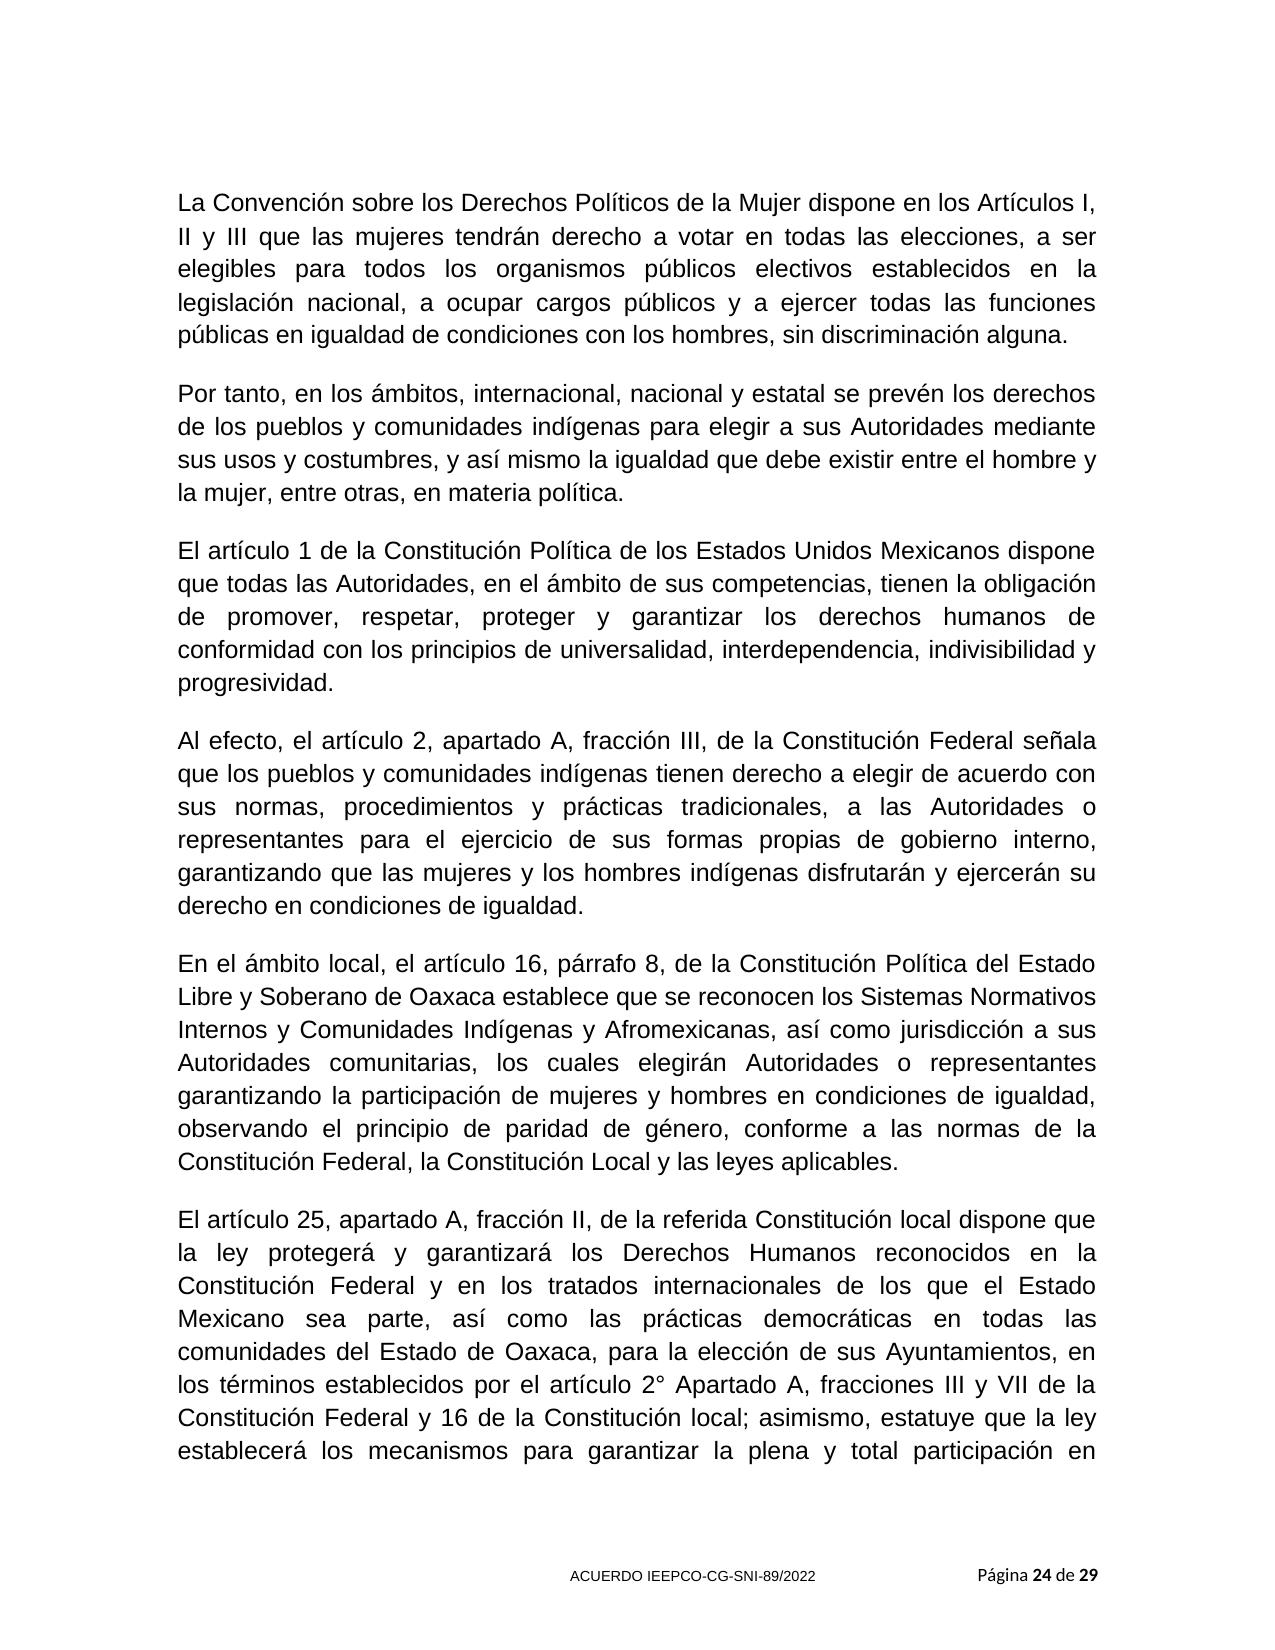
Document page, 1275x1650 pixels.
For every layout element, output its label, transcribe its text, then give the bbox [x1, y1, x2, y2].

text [177, 1205, 1098, 1465]
text Al efecto, el artículo 2, apartado A, fracción III, de la Constitución Federal señala que los pueblos y comunidades indígenas tienen derecho a elegir de acuerdo con sus normas, procedimientos y prácticas tradicionales, a las Autoridades o representantes para el ejercicio de sus formas propias de gobierno interno, garantizando que las mujeres y los hombres indígenas disfrutarán y ejercerán su derecho en condiciones de igualdad. [177, 726, 1098, 919]
text El artículo 1 de la Constitución Política de los Estados Unidos Mexicanos dispone que todas las Autoridades, en el ámbito de sus competencias, tienen la obligación de promover, respetar, proteger y garantizar los derechos humanos de conformidad con los principios de universalidad, interdependencia, indivisibilidad y progresividad. [177, 536, 1098, 696]
text Por tanto, en los ámbitos, internacional, nacional y estatal se prevén los derechos de los pueblos y comunidades indígenas para elegir a sus Autoridades mediante sus usos y costumbres, y así mismo la igualdad que debe existir entre el hombre y la mujer, entre otras, en materia política. [177, 378, 1098, 506]
text En el ámbito local, el artículo 16, párrafo 8, de la Constitución Política del Estado Libre y Soberano de Oaxaca establece que se reconocen los Sistemas Normativos Internos y Comunidades Indígenas y Afromexicanas, así como jurisdicción a sus Autoridades comunitarias, los cuales elegirán Autoridades o representantes garantizando la participación de mujeres y hombres en condiciones de igualdad, observando el principio de paridad de género, conforme a las normas de la Constitución Federal, la Constitución Local y las leyes aplicables. [177, 949, 1098, 1176]
text La Convención sobre los Derechos Políticos de la Mujer dispone en los Artículos I, II y III que las mujeres tendrán derecho a votar en todas las elecciones, a ser elegibles para todos los organismos públicos electivos establecidos en la legislación nacional, a ocupar cargos públicos y a ejercer todas las funciones públicas en igualdad de condiciones con los hombres, sin discriminación alguna. [177, 188, 1098, 349]
